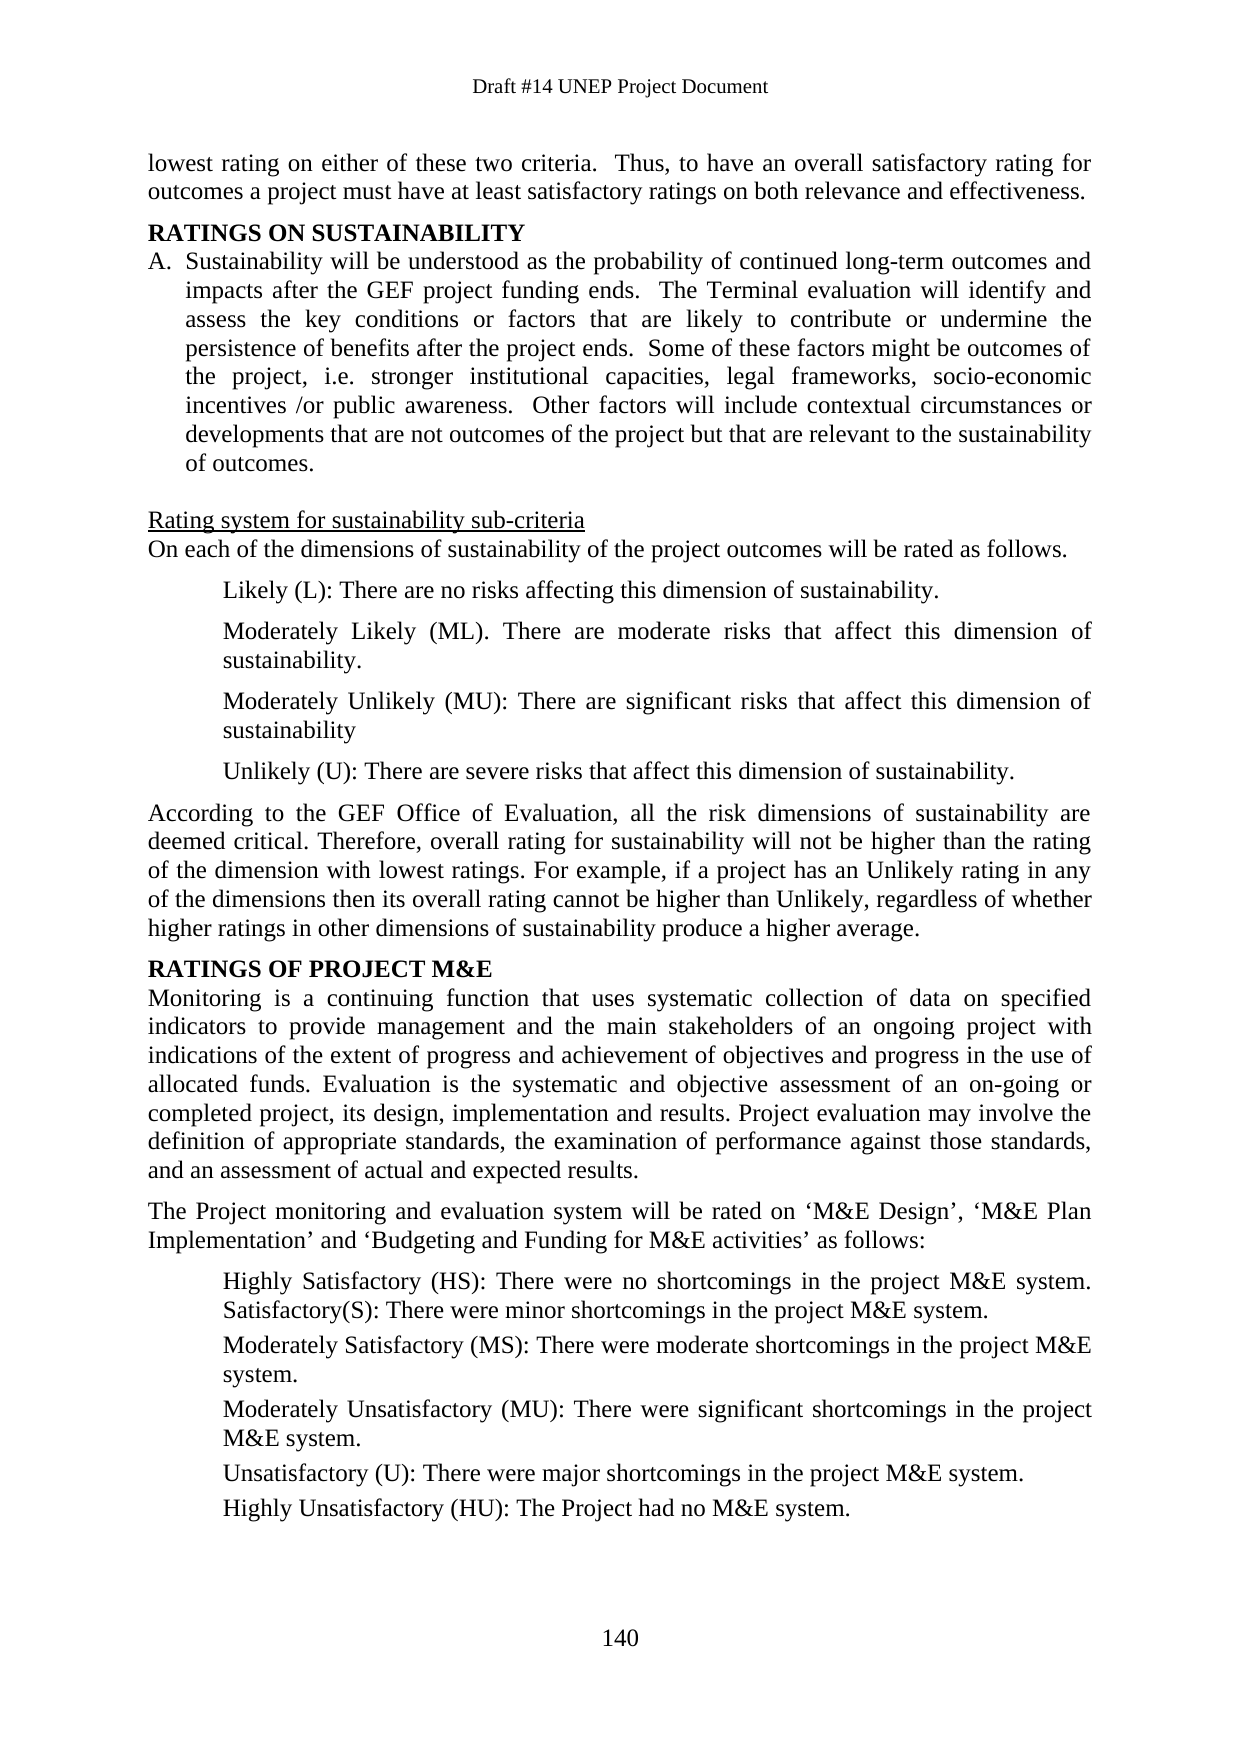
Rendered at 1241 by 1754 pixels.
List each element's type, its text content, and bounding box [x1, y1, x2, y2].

text Highly Satisfactory (HS): There were no shortcomings in the project M&E system. Satisfactory(S): There were minor shortcomings in the project M&E system. [223, 1266, 1093, 1324]
text Unlikely (U): There are severe risks that affect this dimension of sustainability. [223, 756, 1093, 785]
list Sustainability will be understood as the probability of continued long-term outcomes and impacts after the GEF project funding ends. The Terminal evaluation will identify and assess the key conditions or factors that are likely to contribute or undermine the persistence of benefits after the project ends. Some of these factors might be outcomes of the project, i.e. stronger institutional capacities, legal frameworks, socio-economic incentives /or public awareness. Other factors will include contextual circumstances or developments that are not outcomes of the project but that are relevant to the sustainability of outcomes. [148, 246, 1093, 476]
text On each of the dimensions of sustainability of the project outcomes will be rated as follows. [148, 534, 1093, 563]
text Moderately Unsatisfactory (MU): There were significant shortcomings in the project M&E system. [223, 1394, 1093, 1451]
text Likely (L): There are no risks affecting this dimension of sustainability. [223, 575, 1093, 604]
text Moderately Unlikely (MU): There are significant risks that affect this dimension of sustainability [223, 686, 1093, 744]
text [148, 148, 1093, 205]
text RATINGS ON SUSTAINABILITY [148, 218, 1093, 246]
text Highly Unsatisfactory (HU): The Project had no M&E system. [223, 1493, 1093, 1521]
text According to the GEF Office of Evaluation, all the risk dimensions of sustainability are deemed critical. Therefore, overall rating for sustainability will not be higher than the rating of the dimension with lowest ratings. For example, if a project has an Unlikely rating in any of the dimensions then its overall rating cannot be higher than Unlikely, regardless of whether higher ratings in other dimensions of sustainability produce a higher average. [148, 798, 1093, 941]
text RATINGS OF PROJECT M&E [148, 954, 1093, 983]
text Moderately Satisfactory (MS): There were moderate shortcomings in the project M&E system. [223, 1330, 1093, 1388]
text The Project monitoring and evaluation system will be rated on ‘M&E Design’, ‘M&E Plan Implementation’ and ‘Budgeting and Funding for M&E activities’ as follows: [148, 1196, 1093, 1254]
text Monitoring is a continuing function that uses systematic collection of data on specified indicators to provide management and the main stakeholders of an ongoing project with indications of the extent of progress and achievement of objectives and progress in the use of allocated funds. Evaluation is the systematic and objective assessment of an on-going or completed project, its design, implementation and results. Project evaluation may involve the definition of appropriate standards, the examination of performance against those standards, and an assessment of actual and expected results. [148, 983, 1093, 1184]
text Unsatisfactory (U): There were major shortcomings in the project M&E system. [223, 1458, 1093, 1486]
text Moderately Likely (ML). There are moderate risks that affect this dimension of sustainability. [223, 616, 1093, 674]
text Rating system for sustainability sub-criteria [148, 505, 1093, 534]
